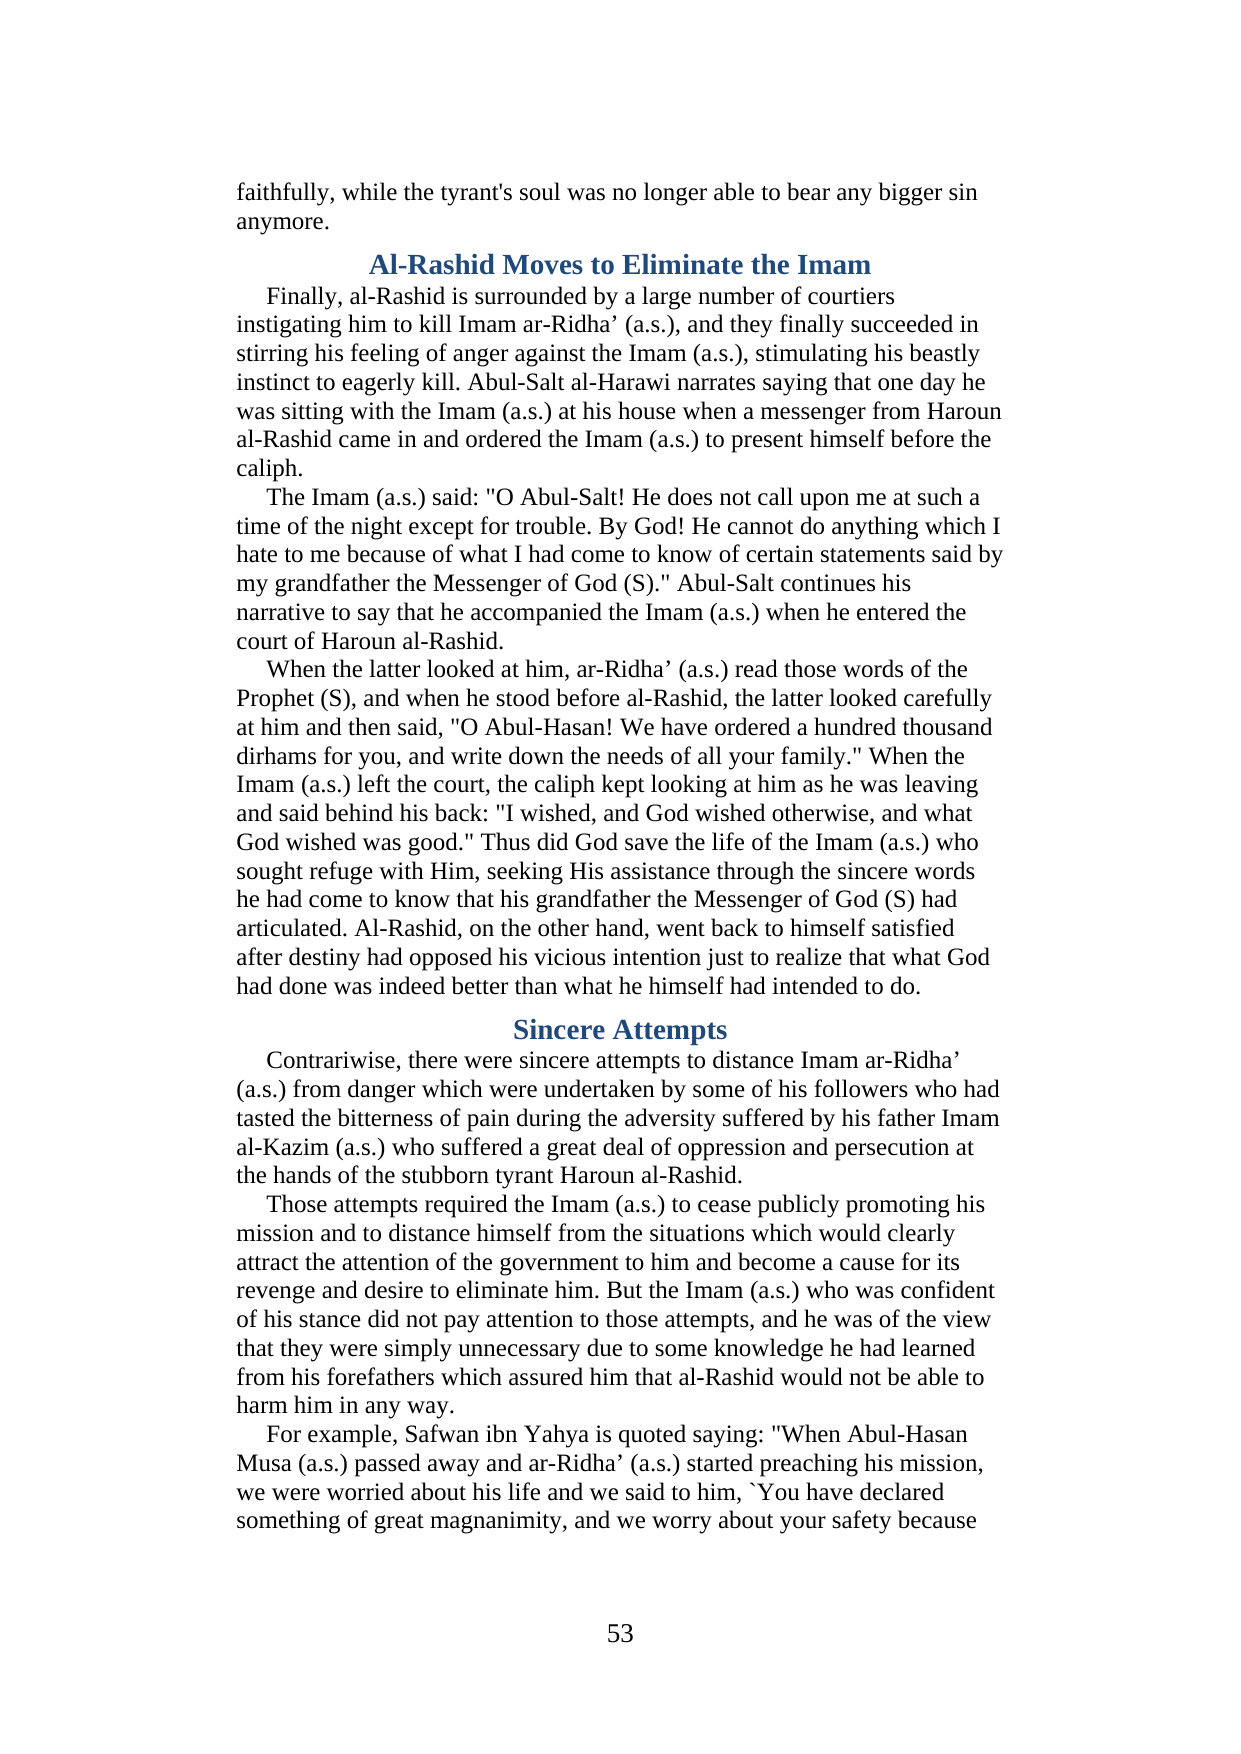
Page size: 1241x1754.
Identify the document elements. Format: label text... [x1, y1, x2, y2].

subtitle Al-Rashid Moves to Eliminate the Imam [236, 247, 1004, 281]
text Contrariwise, there were sincere attempts to distance Imam ar-Ridha’ (a.s.) from danger which were undertaken by some of his followers who had tasted the bitterness of pain during the adversity suffered by his father Imam al-Kazim (a.s.) who suffered a great deal of oppression and persecution at the hands of the stubborn tyrant Haroun al-Rashid. [236, 1046, 1004, 1189]
subtitle Sincere Attempts [236, 1012, 1004, 1046]
text faithfully, while the tyrant's soul was no longer able to bear any bigger sin anymore. [236, 177, 1004, 235]
text When the latter looked at him, ar-Ridha’ (a.s.) read those words of the Prophet (S), and when he stood before al-Rashid, the latter looked carefully at him and then said, "O Abul-Hasan! We have ordered a hundred thousand dirhams for you, and write down the needs of all your family." When the Imam (a.s.) left the court, the caliph kept looking at him as he was leaving and said behind his back: "I wished, and God wished otherwise, and what God wished was good." Thus did God save the life of the Imam (a.s.) who sought refuge with Him, seeking His assistance through the sincere words he had come to know that his grandfather the Messenger of God (S) had articulated. Al-Rashid, on the other hand, went back to himself satisfied after destiny had opposed his vicious intention just to realize that what God had done was indeed better than what he himself had intended to do. [236, 654, 1004, 999]
text Finally, al-Rashid is surrounded by a large number of courtiers instigating him to kill Imam ar-Ridha’ (a.s.), and they finally succeeded in stirring his feeling of anger against the Imam (a.s.), stimulating his beastly instinct to eagerly kill. Abul-Salt al-Harawi narrates saying that one day he was sitting with the Imam (a.s.) at his house when a messenger from Haroun al-Rashid came in and ordered the Imam (a.s.) to present himself before the caliph. [236, 281, 1004, 482]
text For example, Safwan ibn Yahya is quoted saying: "When Abul-Hasan Musa (a.s.) passed away and ar-Ridha’ (a.s.) started preaching his mission, we were worried about his life and we said to him, `You have declared something of great magnanimity, and we worry about your safety because [236, 1419, 1004, 1534]
text The Imam (a.s.) said: "O Abul-Salt! He does not call upon me at such a time of the night except for trouble. By God! He cannot do anything which I hate to me because of what I had come to know of certain statements said by my grandfather the Messenger of God (S)." Abul-Salt continues his narrative to say that he accompanied the Imam (a.s.) when he entered the court of Haroun al-Rashid. [236, 482, 1004, 654]
text Those attempts required the Imam (a.s.) to cease publicly promoting his mission and to distance himself from the situations which would clearly attract the attention of the government to him and become a cause for its revenge and desire to eliminate him. But the Imam (a.s.) who was confident of his stance did not pay attention to those attempts, and he was of the view that they were simply unnecessary due to some knowledge he had learned from his forefathers which assured him that al-Rashid would not be able to harm him in any way. [236, 1189, 1004, 1419]
